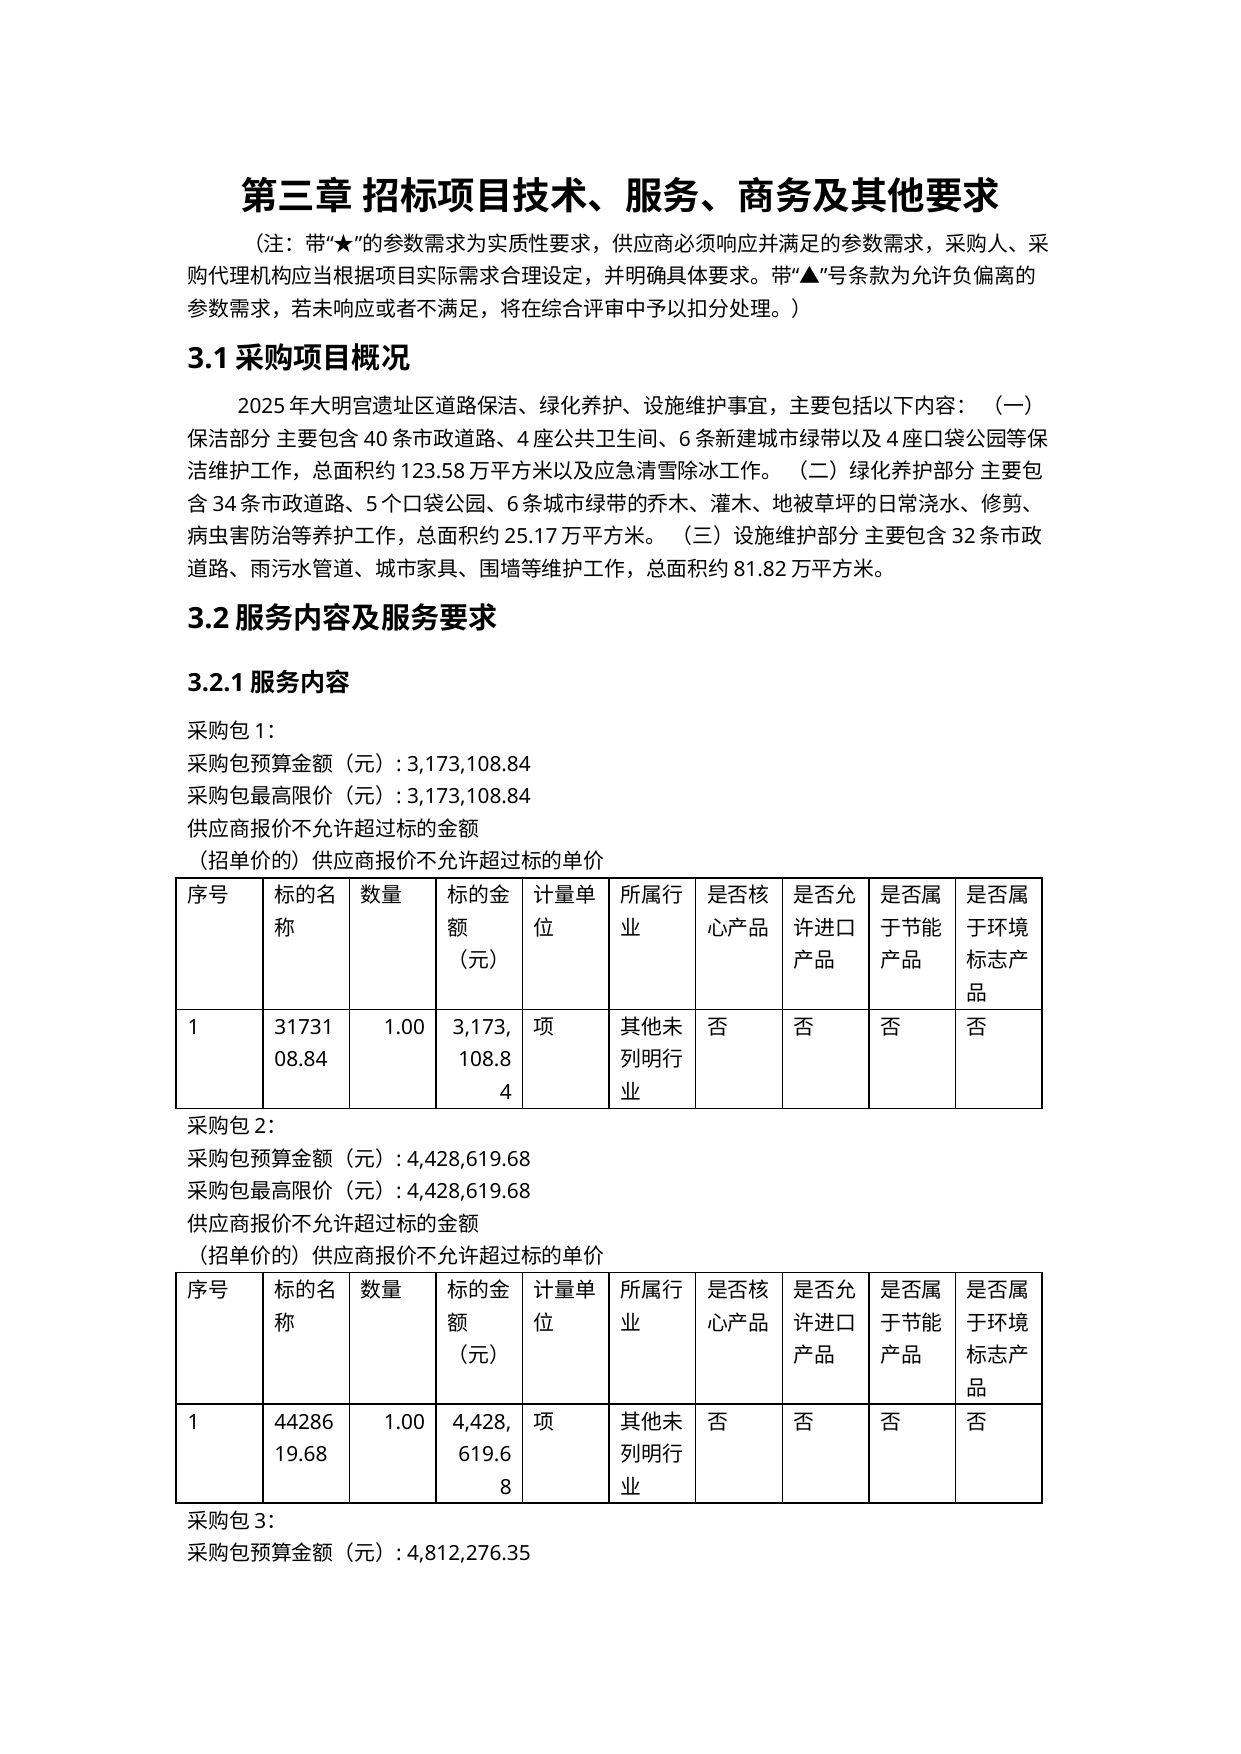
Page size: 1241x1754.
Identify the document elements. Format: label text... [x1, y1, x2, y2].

text 3.2.1服务内容 [187, 649, 1053, 714]
table_header 数量 [350, 1273, 435, 1403]
table_cell 3,173,108.84 [437, 1010, 522, 1108]
table_header 是否属于环境标志产品 [956, 1273, 1041, 1403]
table_cell 3173108.84 [264, 1010, 349, 1108]
table_cell 否 [783, 1405, 868, 1502]
text （注：带“★”的参数需求为实质性要求，供应商必须响应并满足的参数需求，采购人、采购代理机构应当根据项目实际需求合理设定，并明确具体要求。带“▲”号条款为允许负偏离的参数需求，若未响应或者不满足，将在综合评审中予以扣分处理。） [187, 227, 1053, 324]
table_cell 1.00 [350, 1405, 435, 1502]
text 采购包1： [187, 714, 1053, 747]
table_header 计量单位 [523, 1273, 608, 1403]
table_cell 否 [696, 1405, 782, 1502]
table_cell 项 [523, 1405, 608, 1502]
text 供应商报价不允许超过标的金额 [187, 1207, 1053, 1239]
text （招单价的）供应商报价不允许超过标的单价 [187, 1239, 1053, 1272]
text 供应商报价不允许超过标的金额 [187, 812, 1053, 844]
table_cell 4,428,619.68 [437, 1405, 522, 1502]
table_cell 其他未列明行业 [610, 1010, 695, 1108]
text （招单价的）供应商报价不允许超过标的单价 [187, 844, 1053, 877]
table_cell 否 [956, 1010, 1041, 1108]
text 3.1采购项目概况 [187, 324, 1053, 389]
table_cell 1 [177, 1010, 262, 1108]
text 采购包预算金额（元）: 4,428,619.68 [187, 1142, 1053, 1174]
table_cell 否 [696, 1010, 782, 1108]
table_cell 其他未列明行业 [610, 1405, 695, 1502]
text 第三章 招标项目技术、服务、商务及其他要求 [187, 162, 1053, 227]
table_header 是否属于环境标志产品 [956, 879, 1041, 1008]
text 3.2服务内容及服务要求 [187, 584, 1053, 649]
table_header 标的金额 （元） [437, 1273, 522, 1403]
text 采购包最高限价（元）: 4,428,619.68 [187, 1174, 1053, 1207]
table_header 标的名称 [264, 1273, 349, 1403]
text 采购包3： [187, 1504, 1053, 1536]
table_header 标的名称 [264, 879, 349, 1008]
table_cell 否 [870, 1010, 955, 1108]
text 采购包预算金额（元）: 4,812,276.35 [187, 1536, 1053, 1569]
table_cell 否 [783, 1010, 868, 1108]
table_cell 项 [523, 1010, 608, 1108]
table_header 序号 [177, 1273, 262, 1403]
table_header 所属行业 [610, 879, 695, 1008]
table_header 是否允许进口产品 [783, 1273, 868, 1403]
table_header 是否核心产品 [696, 879, 782, 1008]
table_header 计量单位 [523, 879, 608, 1008]
table_header 是否核心产品 [696, 1273, 782, 1403]
text 采购包2： [187, 1109, 1053, 1142]
table_header 数量 [350, 879, 435, 1008]
table_cell 否 [870, 1405, 955, 1502]
text 采购包预算金额（元）: 3,173,108.84 [187, 747, 1053, 779]
table_cell 1 [177, 1405, 262, 1502]
text 2025年大明宫遗址区道路保洁、绿化养护、设施维护事宜，主要包括以下内容： （一）保洁部分 主要包含40条市政道路、4座公共卫生间、6条新建城市绿带以及4座口袋公园等保洁维护工作，总面积约123.58万平方米以及应急清雪除冰工作。 （二）绿化养护部分 主要包含34条市政道路、5个口袋公园、6条城市绿带的乔木、灌木、地被草坪的日常浇水、修剪、病虫害防治等养护工作，总面积约25.17万平方米。 （三）设施维护部分 主要包含32条市政道路、雨污水管道、城市家具、围墙等维护工作，总面积约81.82万平方米。 [187, 389, 1053, 584]
table_cell 否 [956, 1405, 1041, 1502]
table_header 是否允许进口产品 [783, 879, 868, 1008]
table_cell 1.00 [350, 1010, 435, 1108]
table_header 所属行业 [610, 1273, 695, 1403]
table_header 是否属于节能产品 [870, 1273, 955, 1403]
table_header 标的金额 （元） [437, 879, 522, 1008]
table_header 序号 [177, 879, 262, 1008]
table_header 是否属于节能产品 [870, 879, 955, 1008]
table_cell 4428619.68 [264, 1405, 349, 1502]
text 采购包最高限价（元）: 3,173,108.84 [187, 779, 1053, 812]
